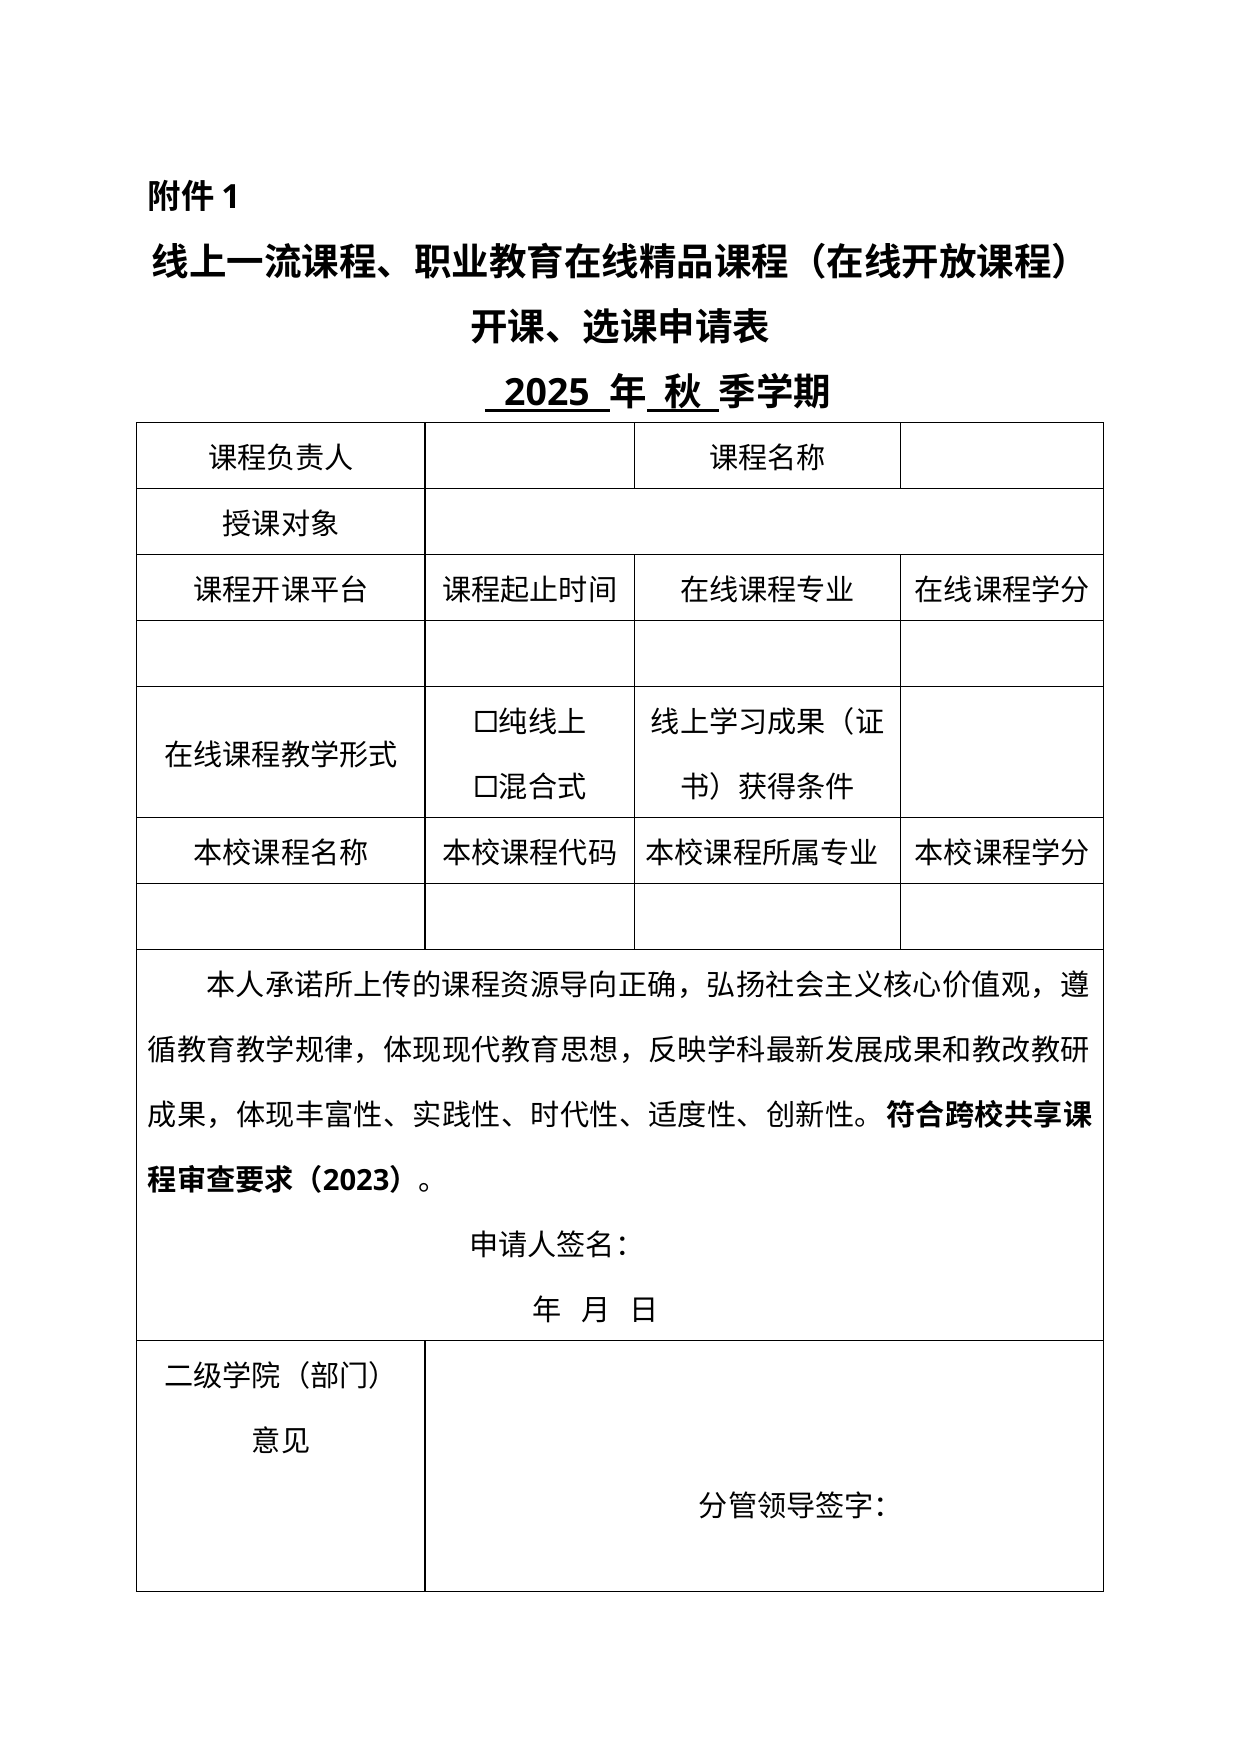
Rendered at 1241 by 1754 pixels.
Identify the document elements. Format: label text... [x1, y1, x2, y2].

table_cell [426, 489, 1103, 554]
table_cell [635, 621, 900, 686]
table_cell 课程起止时间 [426, 555, 634, 620]
table_header [426, 423, 634, 488]
table_cell 课程开课平台 [137, 555, 424, 620]
table_cell [137, 884, 424, 949]
table_cell [901, 621, 1103, 686]
table_header 课程负责人 [137, 423, 424, 488]
table_cell 纯线上 混合式 [426, 687, 634, 817]
table_cell 本人承诺所上传的课程资源导向正确，弘扬社会主义核心价值观，遵循教育教学规律，体现现代教育思想，反映学科最新发展成果和教改教研成果，体现丰富性、实践性、时代性、适度性、创新性。符合跨校共享课程审查要求（2023）。 申请人签名： 年 月 日 [137, 950, 1103, 1340]
table_cell 本校课程名称 [137, 818, 424, 883]
table_cell 本校课程学分 [901, 818, 1103, 883]
table_cell [137, 621, 424, 686]
table_cell 分管领导签字： 盖章 年 月 日 [426, 1341, 1103, 1591]
table_cell 二级学院（部门） 意见 [137, 1341, 424, 1591]
table_cell [635, 884, 900, 949]
table_cell 线上学习成果（证书）获得条件 [635, 687, 900, 817]
table_cell 本校课程代码 [426, 818, 634, 883]
table_header 课程名称 [635, 423, 900, 488]
table_cell 在线课程专业 [635, 555, 900, 620]
table_cell 在线课程教学形式 [137, 687, 424, 817]
table_cell [426, 884, 634, 949]
text 附件1 [148, 162, 1092, 227]
table_cell [901, 884, 1103, 949]
text 2025 年 秋 季学期 [148, 357, 1092, 422]
table_header [901, 423, 1103, 488]
table_cell 授课对象 [137, 489, 424, 554]
table_cell 在线课程学分 [901, 555, 1103, 620]
table_cell [901, 687, 1103, 817]
table_cell 本校课程所属专业 [635, 818, 900, 883]
text 线上一流课程、职业教育在线精品课程（在线开放课程）开课、选课申请表 [148, 227, 1092, 357]
table_cell [426, 621, 634, 686]
